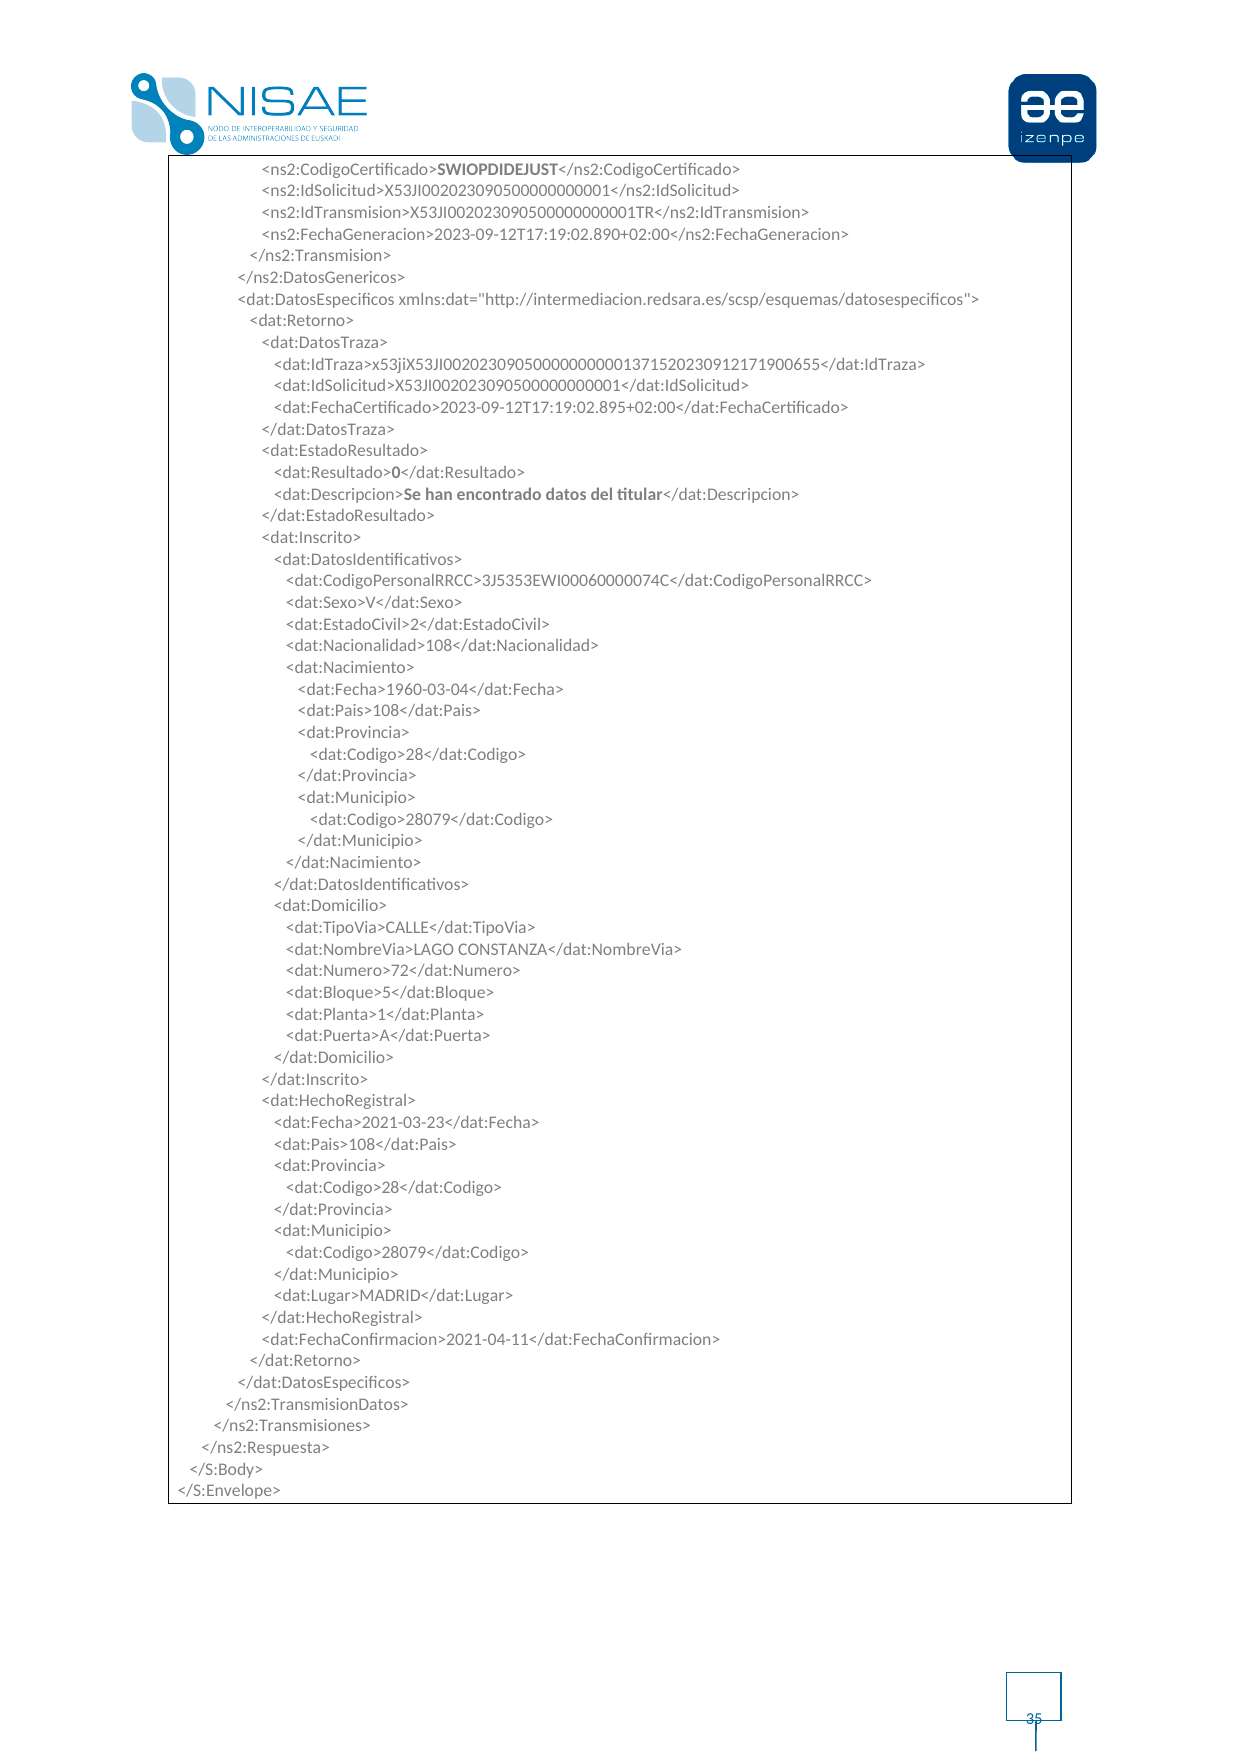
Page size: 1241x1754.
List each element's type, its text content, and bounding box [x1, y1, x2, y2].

text <ns2:IdTransmision>X53JI002023090500000000001TR</ns2:IdTransmision> [177, 201, 1063, 223]
text </dat:Nacimiento> [177, 851, 1063, 873]
text </dat:EstadoResultado> [177, 504, 1063, 526]
text </ns2:DatosGenericos> [177, 266, 1063, 288]
text <dat:TipoVia>CALLE</dat:TipoVia> [177, 916, 1063, 938]
text </dat:Inscrito> [177, 1068, 1063, 1089]
text <dat:IdTraza>x53jiX53JI002023090500000000001371520230912171900655</dat:IdTraza> [177, 353, 1063, 374]
text </dat:Municipio> [177, 829, 1063, 851]
text </S:Body> [177, 1458, 1063, 1476]
text <dat:HechoRegistral> [177, 1089, 1063, 1111]
text <dat:Codigo>28079</dat:Codigo> [177, 808, 1063, 829]
text </S:Envelope> [169, 1476, 1071, 1503]
text <dat:CodigoPersonalRRCC>3J5353EWI00060000074C</dat:CodigoPersonalRRCC> [177, 569, 1063, 591]
text <dat:Nacimiento> [177, 656, 1063, 678]
text </dat:DatosTraza> [177, 418, 1063, 439]
text </dat:DatosIdentificativos> [177, 873, 1063, 894]
text </dat:Municipio> [177, 1263, 1063, 1284]
text <dat:Inscrito> [177, 526, 1063, 548]
text <dat:EstadoCivil>2</dat:EstadoCivil> [177, 613, 1063, 634]
text <dat:DatosEspecificos xmlns:dat="http://intermediacion.redsara.es/scsp/esquemas/datosespecificos"> [177, 288, 1063, 309]
picture [181, 131, 193, 143]
text <dat:Domicilio> [177, 894, 1063, 916]
text </ns2:TransmisionDatos> [177, 1393, 1063, 1414]
text <dat:Codigo>28</dat:Codigo> [177, 1176, 1063, 1198]
picture [149, 73, 386, 155]
text </dat:HechoRegistral> [177, 1306, 1063, 1328]
text <ns2:FechaGeneracion>2023-09-12T17:19:02.890+02:00</ns2:FechaGeneracion> [177, 223, 1063, 244]
text <dat:DatosIdentificativos> [177, 548, 1063, 569]
text <dat:Pais>108</dat:Pais> [177, 1133, 1063, 1154]
text <dat:FechaConfirmacion>2021-04-11</dat:FechaConfirmacion> [177, 1328, 1063, 1349]
text <dat:Puerta>A</dat:Puerta> [177, 1024, 1063, 1046]
text <dat:Sexo>V</dat:Sexo> [177, 591, 1063, 613]
text <dat:Codigo>28079</dat:Codigo> [177, 1241, 1063, 1263]
text </dat:DatosEspecificos> [177, 1371, 1063, 1393]
text <dat:Bloque>5</dat:Bloque> [177, 981, 1063, 1003]
text <dat:Descripcion>Se han encontrado datos del titular</dat:Descripcion> [177, 483, 1063, 504]
text </dat:Provincia> [177, 764, 1063, 786]
text <ns2:CodigoCertificado>SWIOPDIDEJUST</ns2:CodigoCertificado> [169, 156, 1071, 179]
text <dat:Municipio> [177, 1219, 1063, 1241]
text <dat:EstadoResultado> [177, 439, 1063, 461]
text <dat:Pais>108</dat:Pais> [177, 699, 1063, 721]
text <dat:Nacionalidad>108</dat:Nacionalidad> [177, 634, 1063, 656]
text <dat:FechaCertificado>2023-09-12T17:19:02.895+02:00</dat:FechaCertificado> [177, 396, 1063, 418]
text </dat:Domicilio> [177, 1046, 1063, 1068]
text <dat:Retorno> [177, 309, 1063, 331]
picture [118, 73, 180, 155]
text </ns2:Transmisiones> [177, 1414, 1063, 1436]
text <dat:Resultado>0</dat:Resultado> [177, 461, 1063, 483]
text <dat:Provincia> [177, 1154, 1063, 1176]
text </ns2:Transmision> [177, 244, 1063, 266]
text </ns2:Respuesta> [177, 1436, 1063, 1458]
text <dat:Provincia> [177, 721, 1063, 743]
text <dat:DatosTraza> [177, 331, 1063, 353]
text <dat:Numero>72</dat:Numero> [177, 959, 1063, 981]
picture [1007, 74, 1097, 163]
text <dat:Fecha>1960-03-04</dat:Fecha> [177, 678, 1063, 699]
text </dat:Retorno> [177, 1349, 1063, 1371]
text <dat:Codigo>28</dat:Codigo> [177, 743, 1063, 764]
text <dat:Municipio> [177, 786, 1063, 808]
text <dat:IdSolicitud>X53JI002023090500000000001</dat:IdSolicitud> [177, 374, 1063, 396]
text <dat:Fecha>2021-03-23</dat:Fecha> [177, 1111, 1063, 1133]
text <dat:Planta>1</dat:Planta> [177, 1003, 1063, 1024]
text <dat:NombreVia>LAGO CONSTANZA</dat:NombreVia> [177, 938, 1063, 959]
text <dat:Lugar>MADRID</dat:Lugar> [177, 1284, 1063, 1306]
picture [139, 81, 148, 90]
text <ns2:IdSolicitud>X53JI002023090500000000001</ns2:IdSolicitud> [177, 179, 1063, 201]
text </dat:Provincia> [177, 1198, 1063, 1219]
